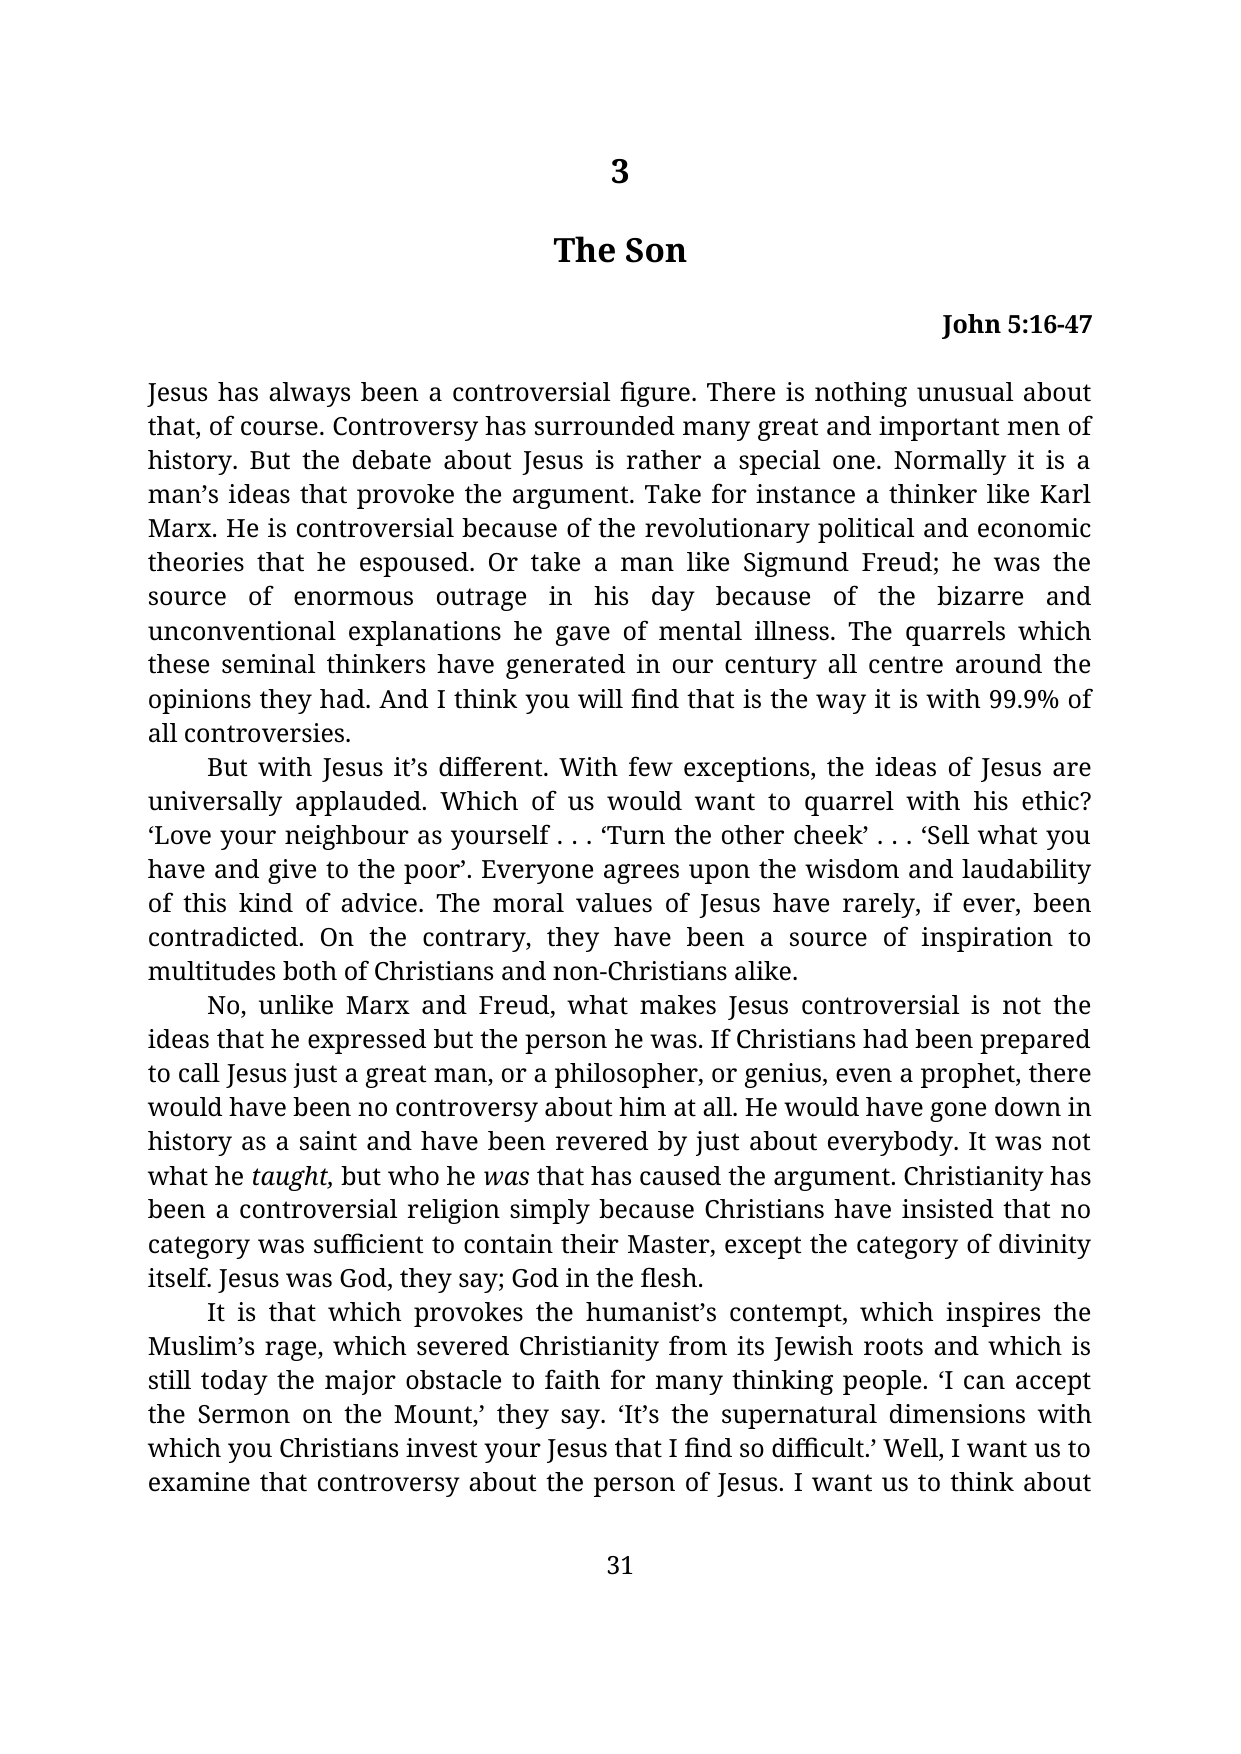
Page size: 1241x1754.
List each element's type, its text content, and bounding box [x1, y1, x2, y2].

text The Son [148, 227, 1093, 272]
text John 5:16-47 [148, 307, 1093, 341]
text Jesus has always been a controversial figure. There is nothing unusual about that, of course. Controversy has surrounded many great and important men of history. But the debate about Jesus is rather a special one. Normally it is a man’s ideas that provoke the argument. Take for instance a thinker like Karl Marx. He is controversial because of the revolutionary political and economic theories that he espoused. Or take a man like Sigmund Freud; he was the source of enormous outrage in his day because of the bizarre and unconventional explanations he gave of mental illness. The quarrels which these seminal thinkers have generated in our century all centre around the opinions they had. And I think you will find that is the way it is with 99.9% of all controversies. [148, 375, 1093, 749]
text No, unlike Marx and Freud, what makes Jesus controversial is not the ideas that he expressed but the person he was. If Christians had been prepared to call Jesus just a great man, or a philosopher, or genius, even a prophet, there would have been no controversy about him at all. He would have gone down in history as a saint and have been revered by just about everybody. It was not what he taught, but who he was that has caused the argument. Christianity has been a controversial religion simply because Christians have insisted that no category was sufficient to contain their Master, except the category of divinity itself. Jesus was God, they say; God in the flesh. [148, 988, 1093, 1294]
text 3 [148, 148, 1093, 193]
text But with Jesus it’s different. With few exceptions, the ideas of Jesus are universally applauded. Which of us would want to quarrel with his ethic? ‘Love your neighbour as yourself . . . ‘Turn the other cheek’ . . . ‘Sell what you have and give to the poor’. Everyone agrees upon the wisdom and laudability of this kind of advice. The moral values of Jesus have rarely, if ever, been contradicted. On the contrary, they have been a source of inspiration to multitudes both of Christians and non-Christians alike. [148, 749, 1093, 988]
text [148, 1294, 1093, 1499]
